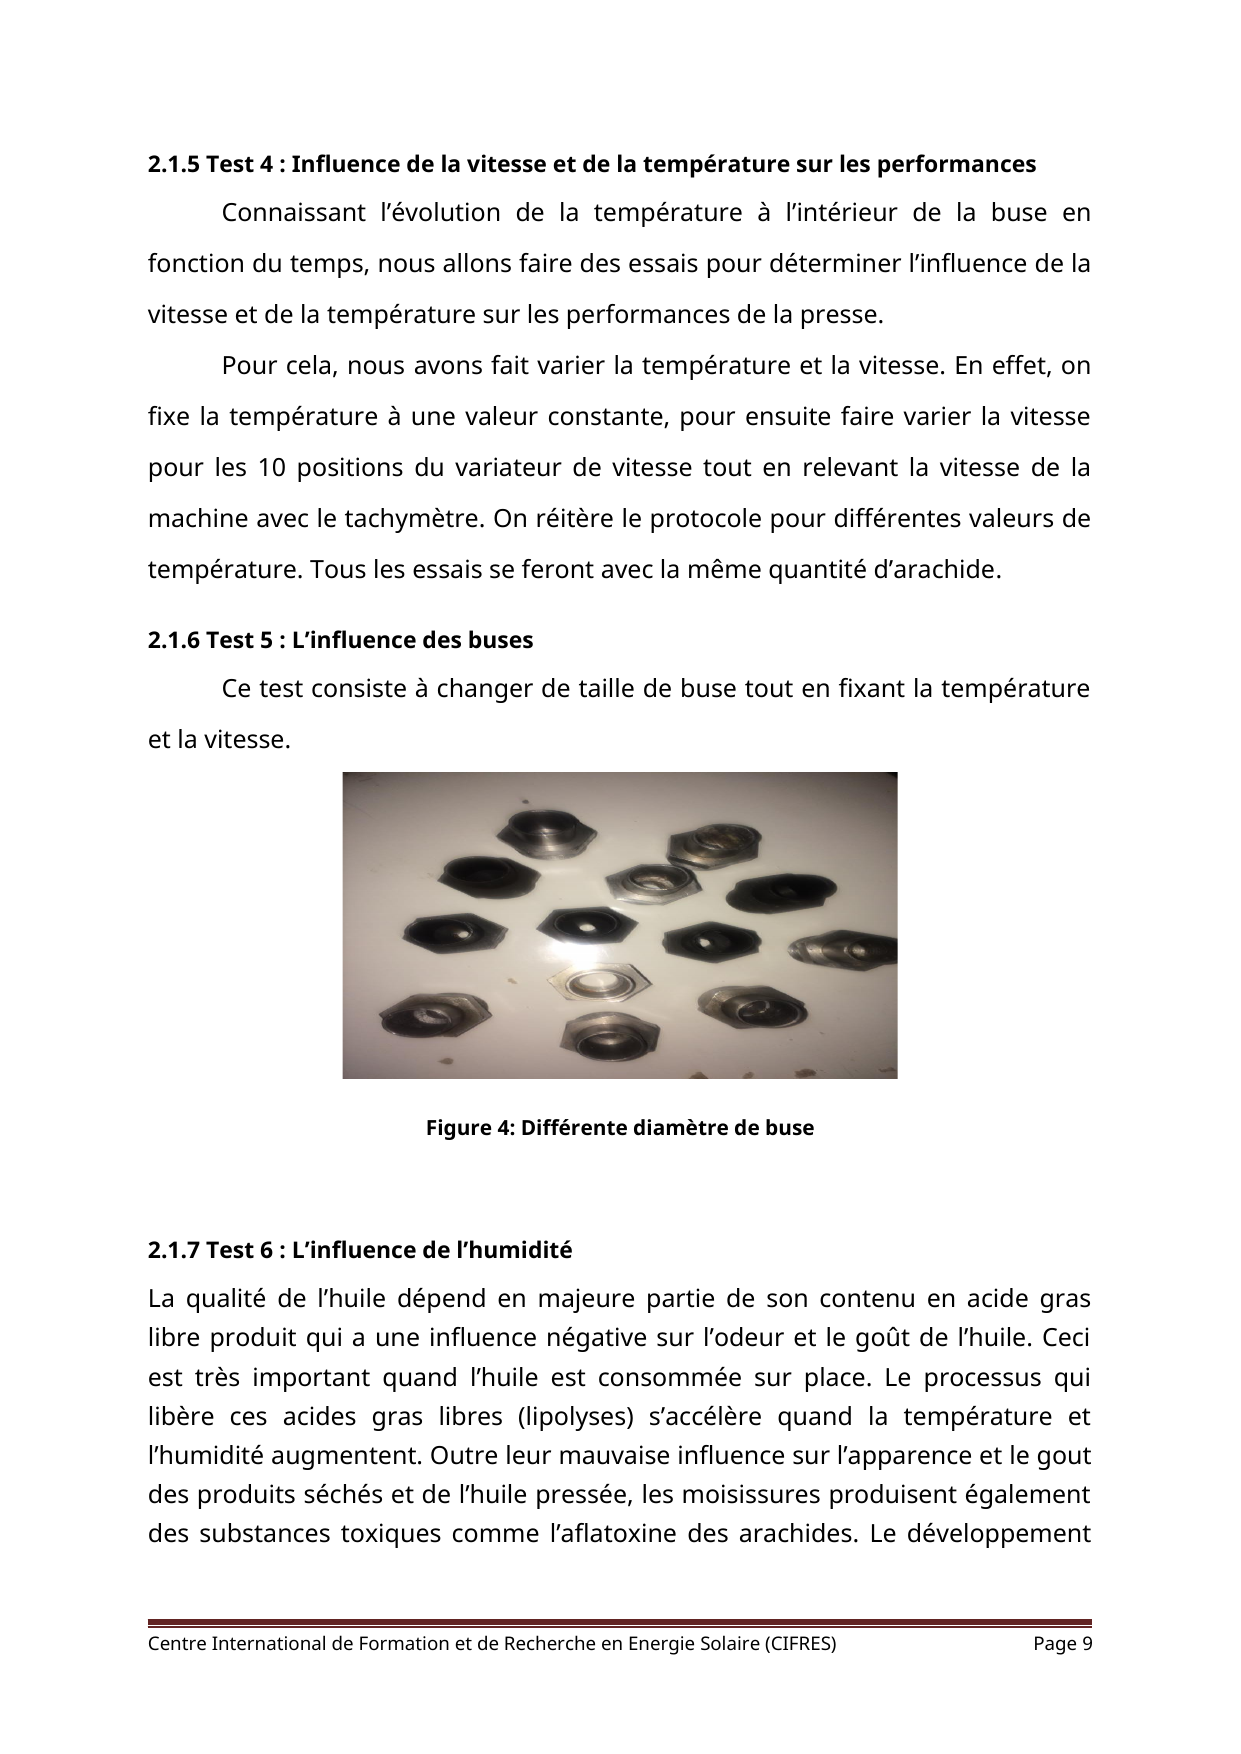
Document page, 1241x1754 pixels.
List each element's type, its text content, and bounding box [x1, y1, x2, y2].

subtitle 2.1.7 Test 6 : L’influence de l’humidité [148, 1234, 1092, 1265]
subtitle 2.1.5 Test 4 : Influence de la vitesse et de la température sur les performances [148, 148, 1092, 179]
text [148, 1281, 1092, 1550]
text Pour cela, nous avons fait varier la température et la vitesse. En effet, on fixe la température à une valeur constante, pour ensuite faire varier la vitesse pour les 10 positions du variateur de vitesse tout en relevant la vitesse de la machine avec le tachymètre. On réitère le protocole pour différentes valeurs de température. Tous les essais se feront avec la même quantité d’arachide. [148, 348, 1092, 586]
text Figure 4: Différente diamètre de buse [148, 1113, 1092, 1141]
text Ce test consiste à changer de taille de buse tout en fixant la température et la vitesse. [148, 671, 1092, 756]
subtitle 2.1.6 Test 5 : L’influence des buses [148, 624, 1092, 655]
text Connaissant l’évolution de la température à l’intérieur de la buse en fonction du temps, nous allons faire des essais pour déterminer l’influence de la vitesse et de la température sur les performances de la presse. [148, 194, 1092, 331]
picture [342, 772, 898, 1079]
